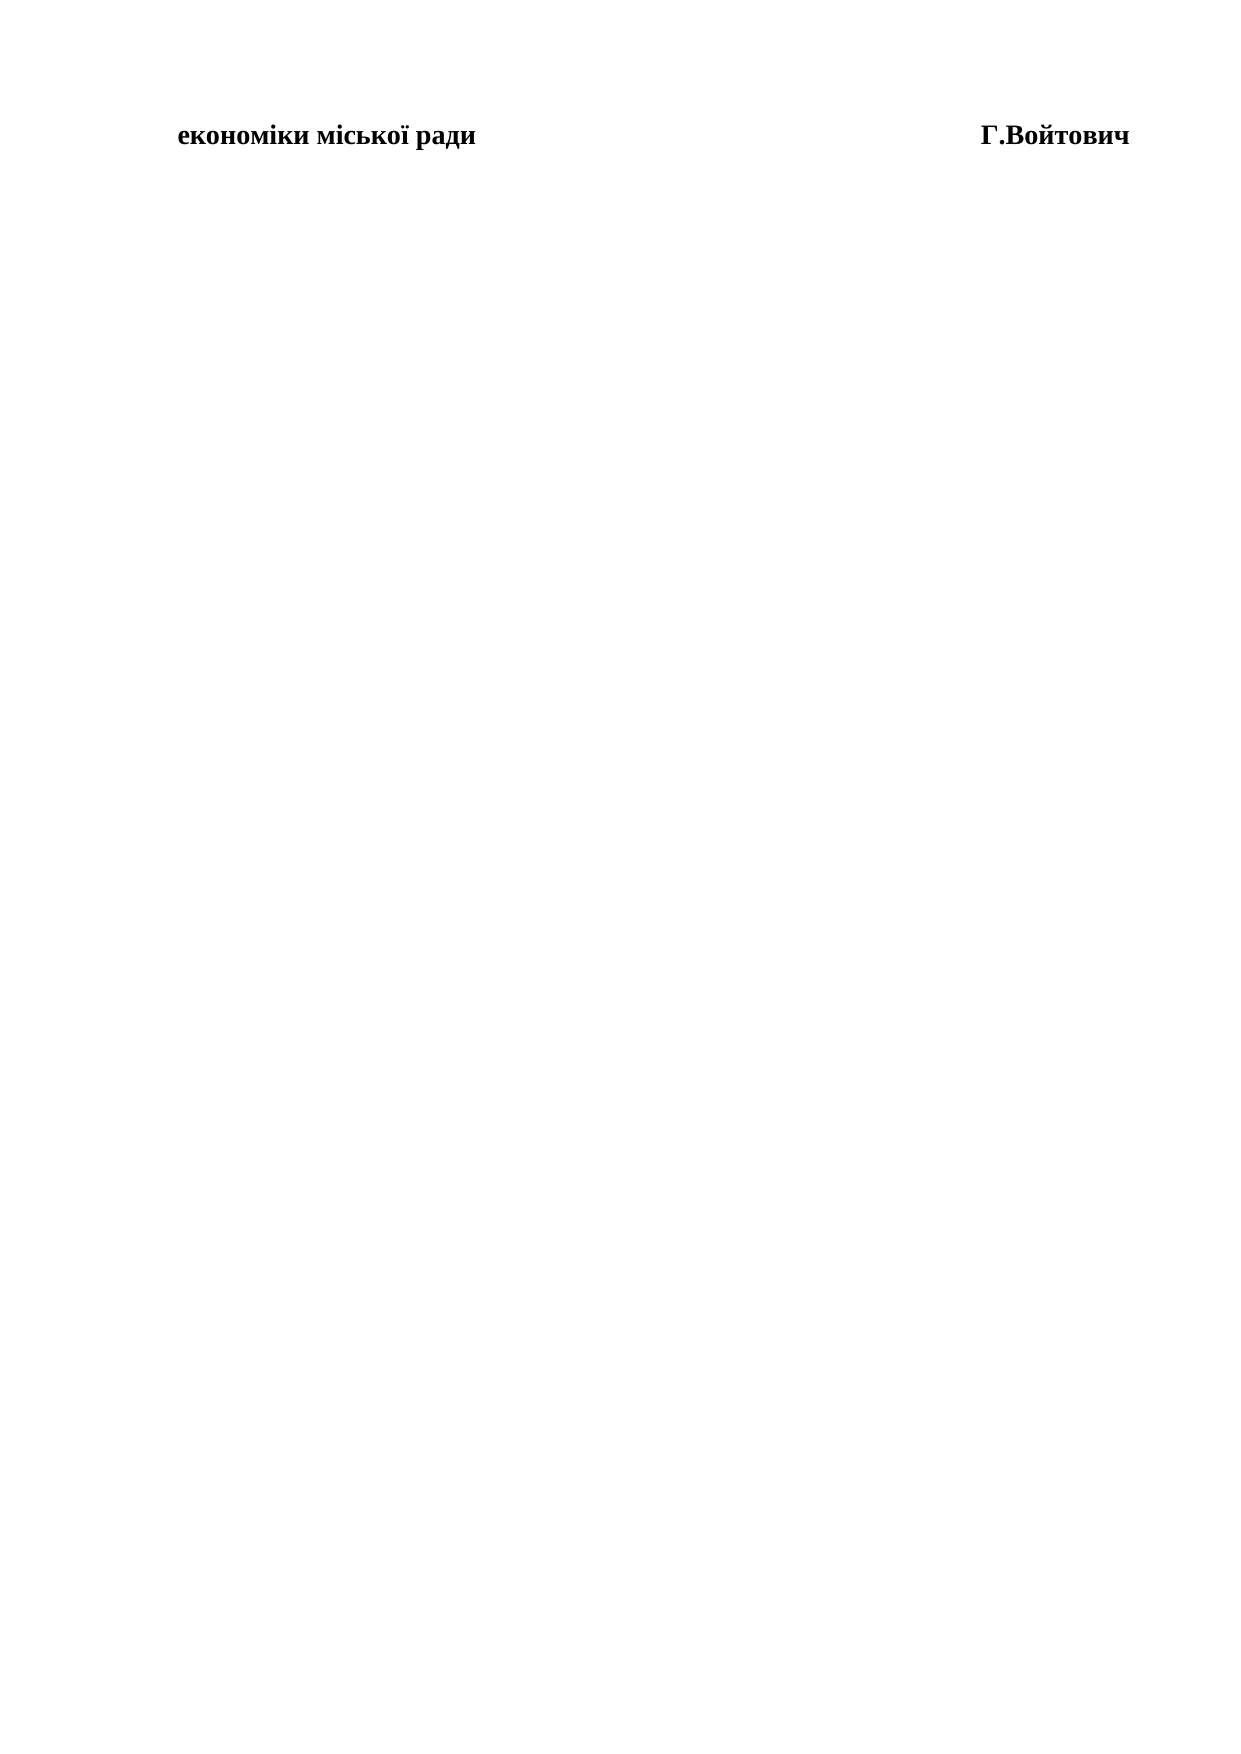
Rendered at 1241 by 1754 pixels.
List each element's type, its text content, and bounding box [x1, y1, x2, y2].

text економіки міської ради Г.Войтович [177, 118, 1152, 151]
